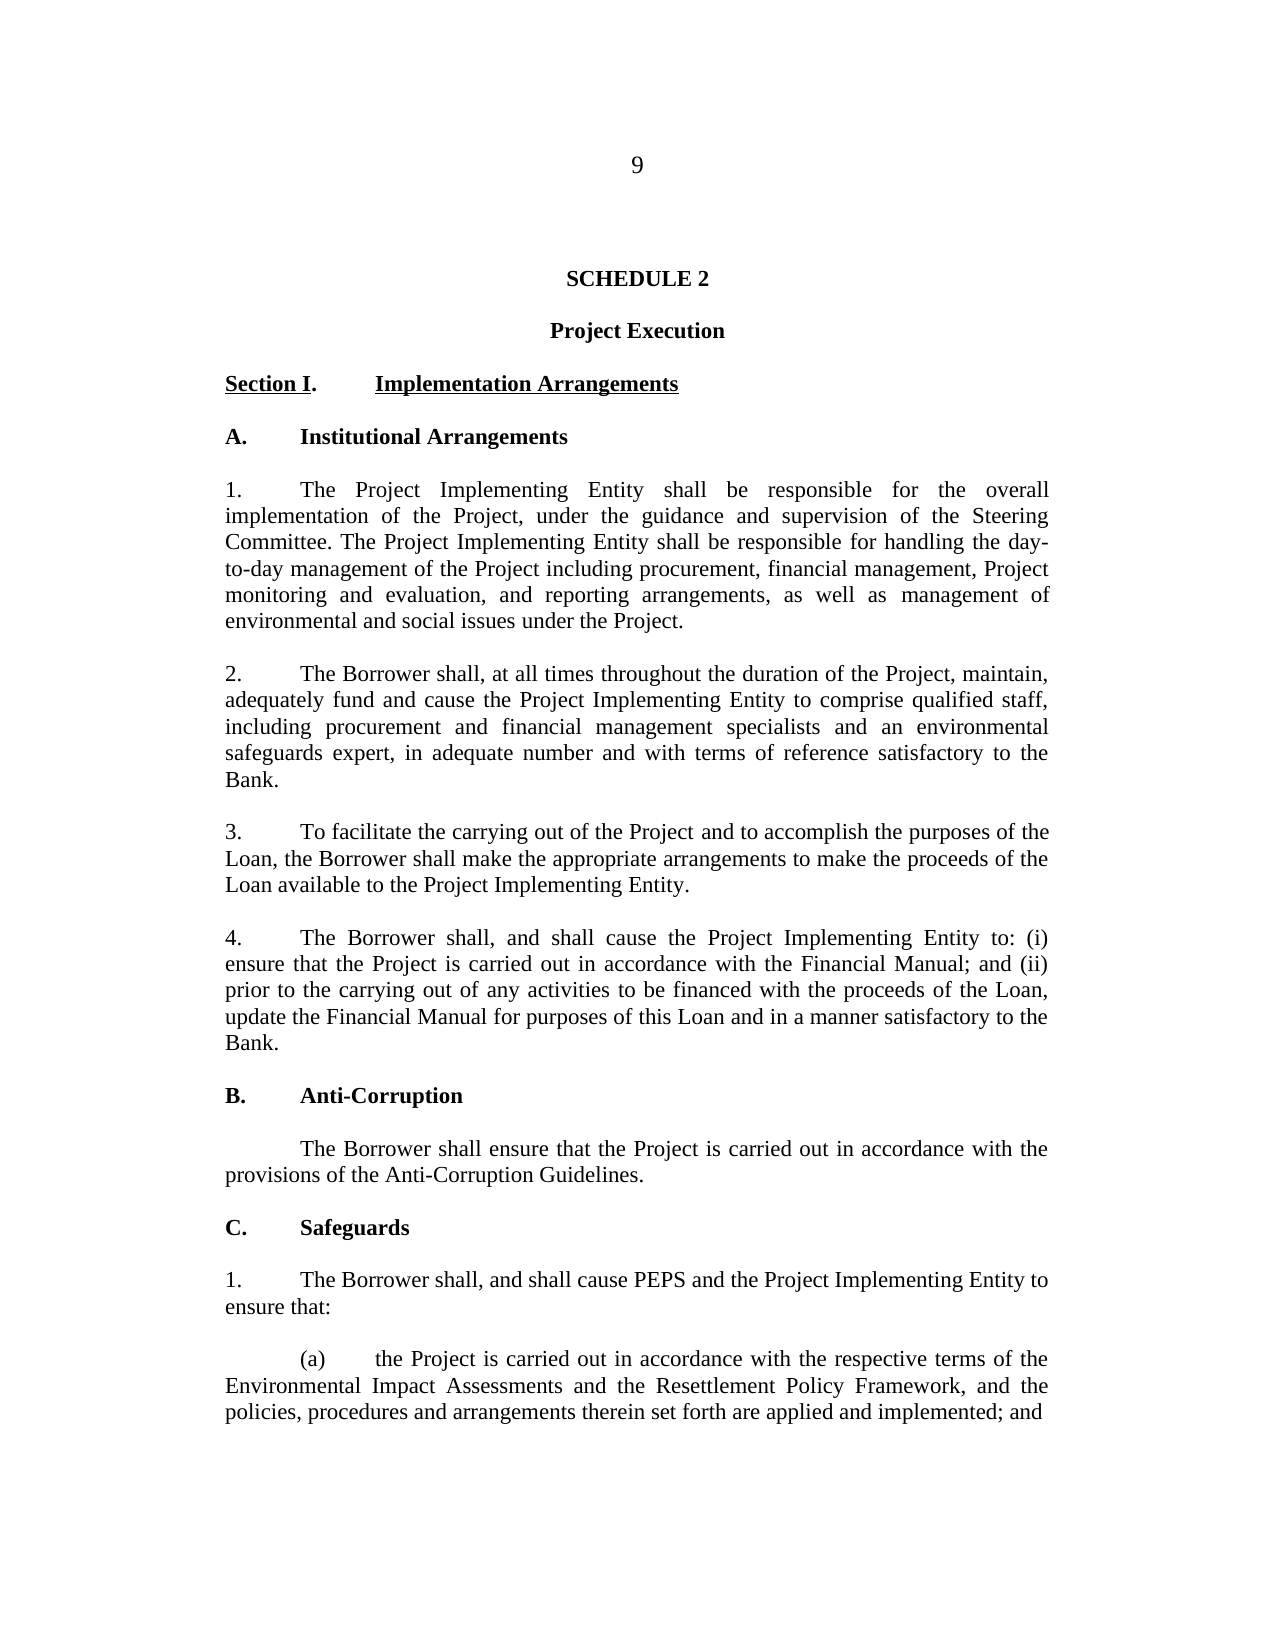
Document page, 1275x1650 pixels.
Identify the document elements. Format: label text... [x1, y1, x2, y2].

text Section I. Implementation Arrangements [225, 370, 1050, 397]
text Project Execution [225, 318, 1050, 344]
text C. Safeguards [225, 1214, 1050, 1240]
text 3. To facilitate the carrying out of the Project and to accomplish the purposes of the Loan, the Borrower shall make the appropriate arrangements to make the proceeds of the Loan available to the Project Implementing Entity. [225, 818, 1050, 897]
text A. Institutional Arrangements [225, 423, 1050, 449]
text The Borrower shall ensure that the Project is carried out in accordance with the provisions of the Anti-Corruption Guidelines. [225, 1134, 1050, 1187]
text 1. The Borrower shall, and shall cause PEPS and the Project Implementing Entity to ensure that: [225, 1266, 1050, 1319]
text SCHEDULE 2 [225, 265, 1050, 291]
text 1. The Project Implementing Entity shall be responsible for the overall implementation of the Project, under the guidance and supervision of the Steering Committee. The Project Implementing Entity shall be responsible for handling the day-to-day management of the Project including procurement, financial management, Project monitoring and evaluation, and reporting arrangements, as well as management of environmental and social issues under the Project. [225, 476, 1050, 634]
text 2. The Borrower shall, at all times throughout the duration of the Project, maintain, adequately fund and cause the Project Implementing Entity to comprise qualified staff, including procurement and financial management specialists and an environmental safeguards expert, in adequate number and with terms of reference satisfactory to the Bank. [225, 660, 1050, 792]
text B. Anti-Corruption [225, 1082, 1050, 1108]
text 4. The Borrower shall, and shall cause the Project Implementing Entity to: (i) ensure that the Project is carried out in accordance with the Financial Manual; and (ii) prior to the carrying out of any activities to be financed with the proceeds of the Loan, update the Financial Manual for purposes of this Loan and in a manner satisfactory to the Bank. [225, 924, 1050, 1056]
text (a) the Project is carried out in accordance with the respective terms of the Environmental Impact Assessments and the Resettlement Policy Framework, and the policies, procedures and arrangements therein set forth are applied and implemented; and [225, 1345, 1050, 1424]
